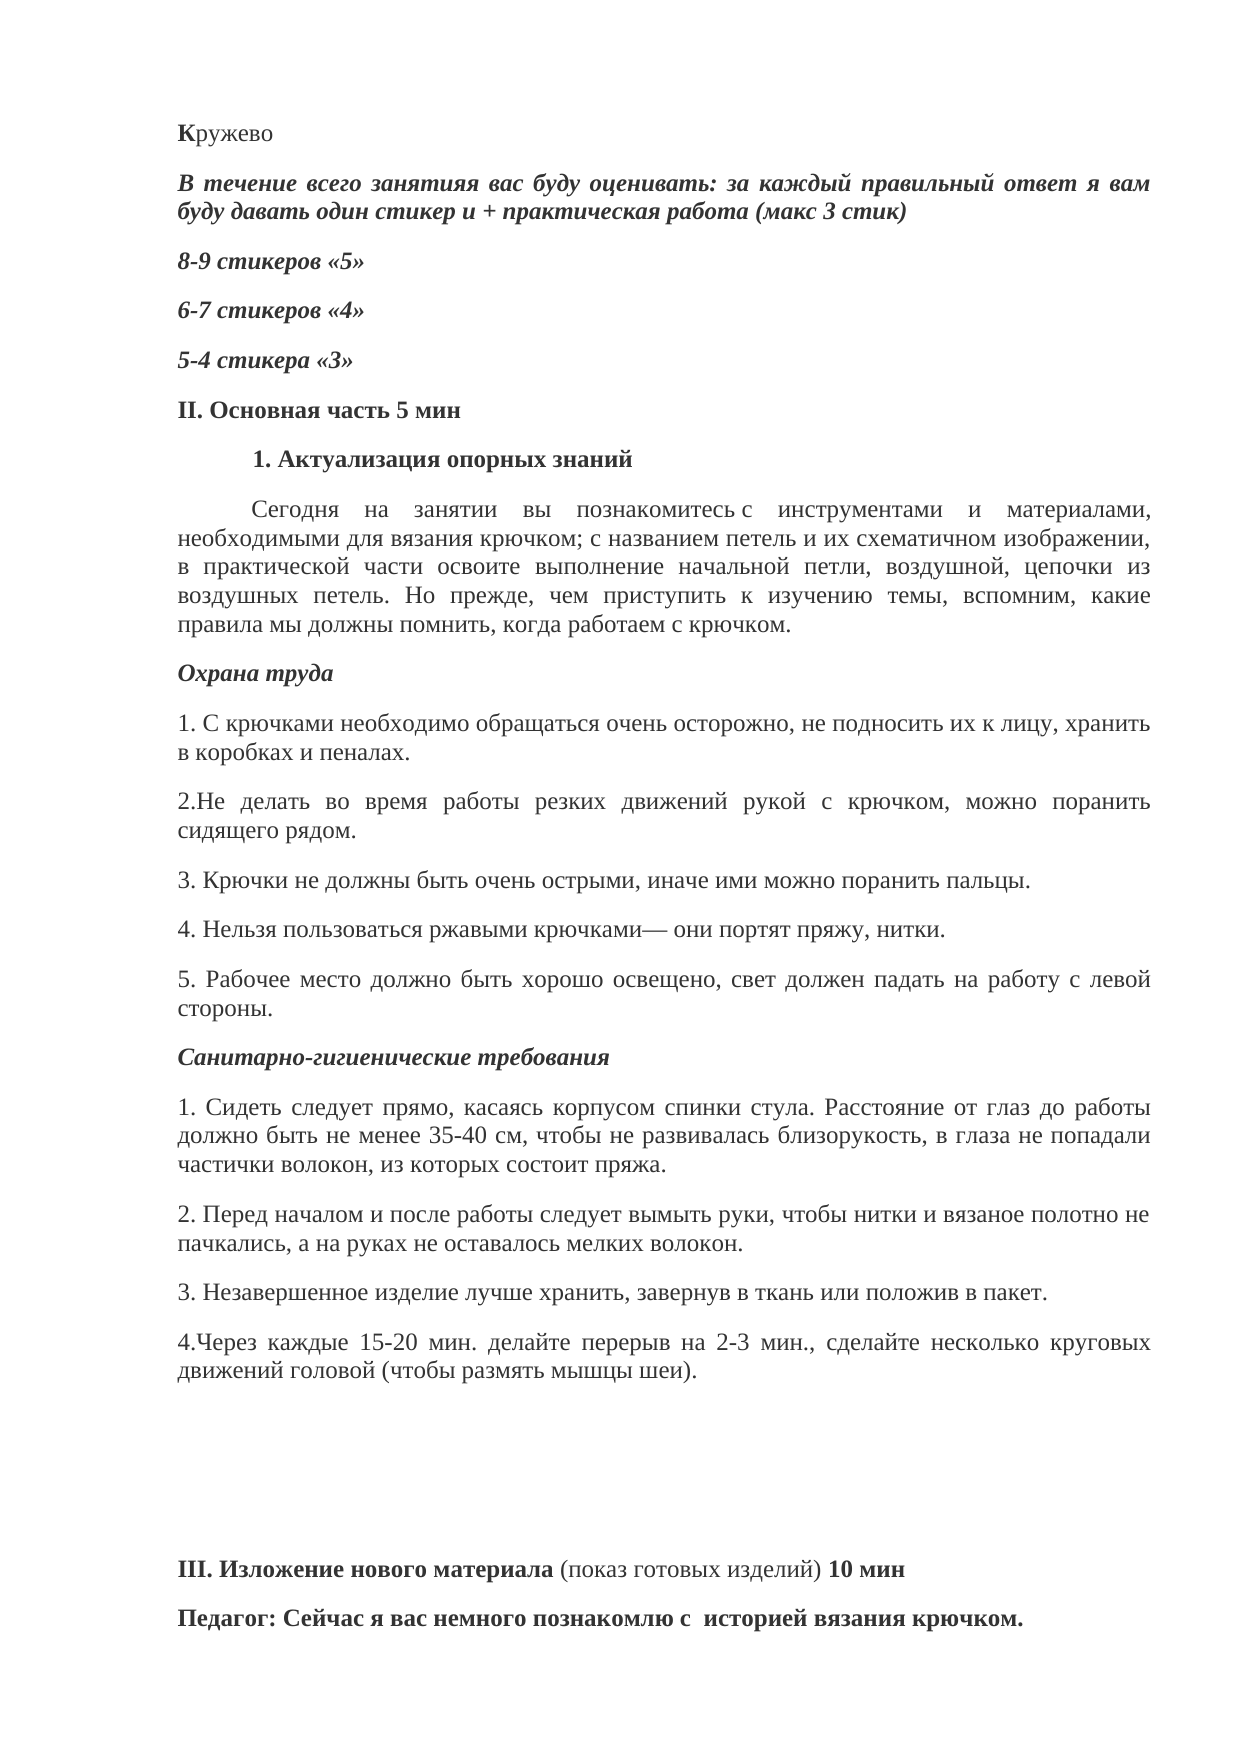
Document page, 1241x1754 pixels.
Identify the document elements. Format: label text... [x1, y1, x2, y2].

text 8-9 стикеров «5» [177, 246, 1152, 275]
text 6-7 стикеров «4» [177, 296, 1152, 324]
text 1. С крючками необходимо обращаться очень осторожно, не подносить их к лицу, хранить в коробках и пеналах. [177, 708, 1152, 766]
text 3. Крючки не должны быть очень острыми, иначе ими можно поранить пальцы. [177, 865, 1152, 893]
text 2. Перед началом и после работы следует вымыть руки, чтобы нитки и вязаное полотно не пачкались, а на руках не оставалось мелких волокон. [177, 1199, 1152, 1256]
text Сегодня на занятии вы познакомитесь с инструментами и материалами, необходимыми для вязания крючком; с названием петель и их схематичном изображении, в практической части освоите выполнение начальной петли, воздушной, цепочки из воздушных петель. Но прежде, чем приступить к изучению темы, вспомним, какие правила мы должны помнить, когда работаем с крючком. [177, 494, 1152, 638]
text 5-4 стикера «3» [177, 345, 1152, 374]
text 2.Не делать во время работы резких движений рукой с крючком, можно поранить сидящего рядом. [177, 786, 1152, 844]
text Кружево [177, 118, 1152, 147]
text Охрана труда [177, 658, 1152, 687]
text 4.Через каждые 15-20 мин. делайте перерыв на 2-3 мин., сделайте несколько круговых движений головой (чтобы размять мышцы шеи). [177, 1327, 1152, 1384]
text 1. Актуализация опорных знаний [252, 444, 1152, 473]
text 1. Сидеть следует прямо, касаясь корпусом спинки стула. Расстояние от глаз до работы должно быть не менее 35-40 см, чтобы не развивалась близорукость, в глаза не попадали частички волокон, из которых состоит пряжа. [177, 1092, 1152, 1178]
text 4. Нельзя пользоваться ржавыми крючками— они портят пряжу, нитки. [177, 914, 1152, 943]
text В течение всего занятияя вас буду оценивать: за каждый правильный ответ я вам буду давать один стикер и + практическая работа (макс 3 стик) [177, 168, 1152, 225]
text 5. Рабочее место должно быть хорошо освещено, свет должен падать на работу с левой стороны. [177, 964, 1152, 1021]
text II. Основная часть 5 мин [177, 395, 1152, 423]
text Педагог: Сейчас я вас немного познакомлю с историей вязания крючком. [177, 1603, 1152, 1632]
text III. Изложение нового материала (показ готовых изделий) 10 мин [177, 1554, 1152, 1583]
text Санитарно-гигиенические требования [177, 1042, 1152, 1071]
text 3. Незавершенное изделие лучше хранить, завернув в ткань или положив в пакет. [177, 1277, 1152, 1306]
